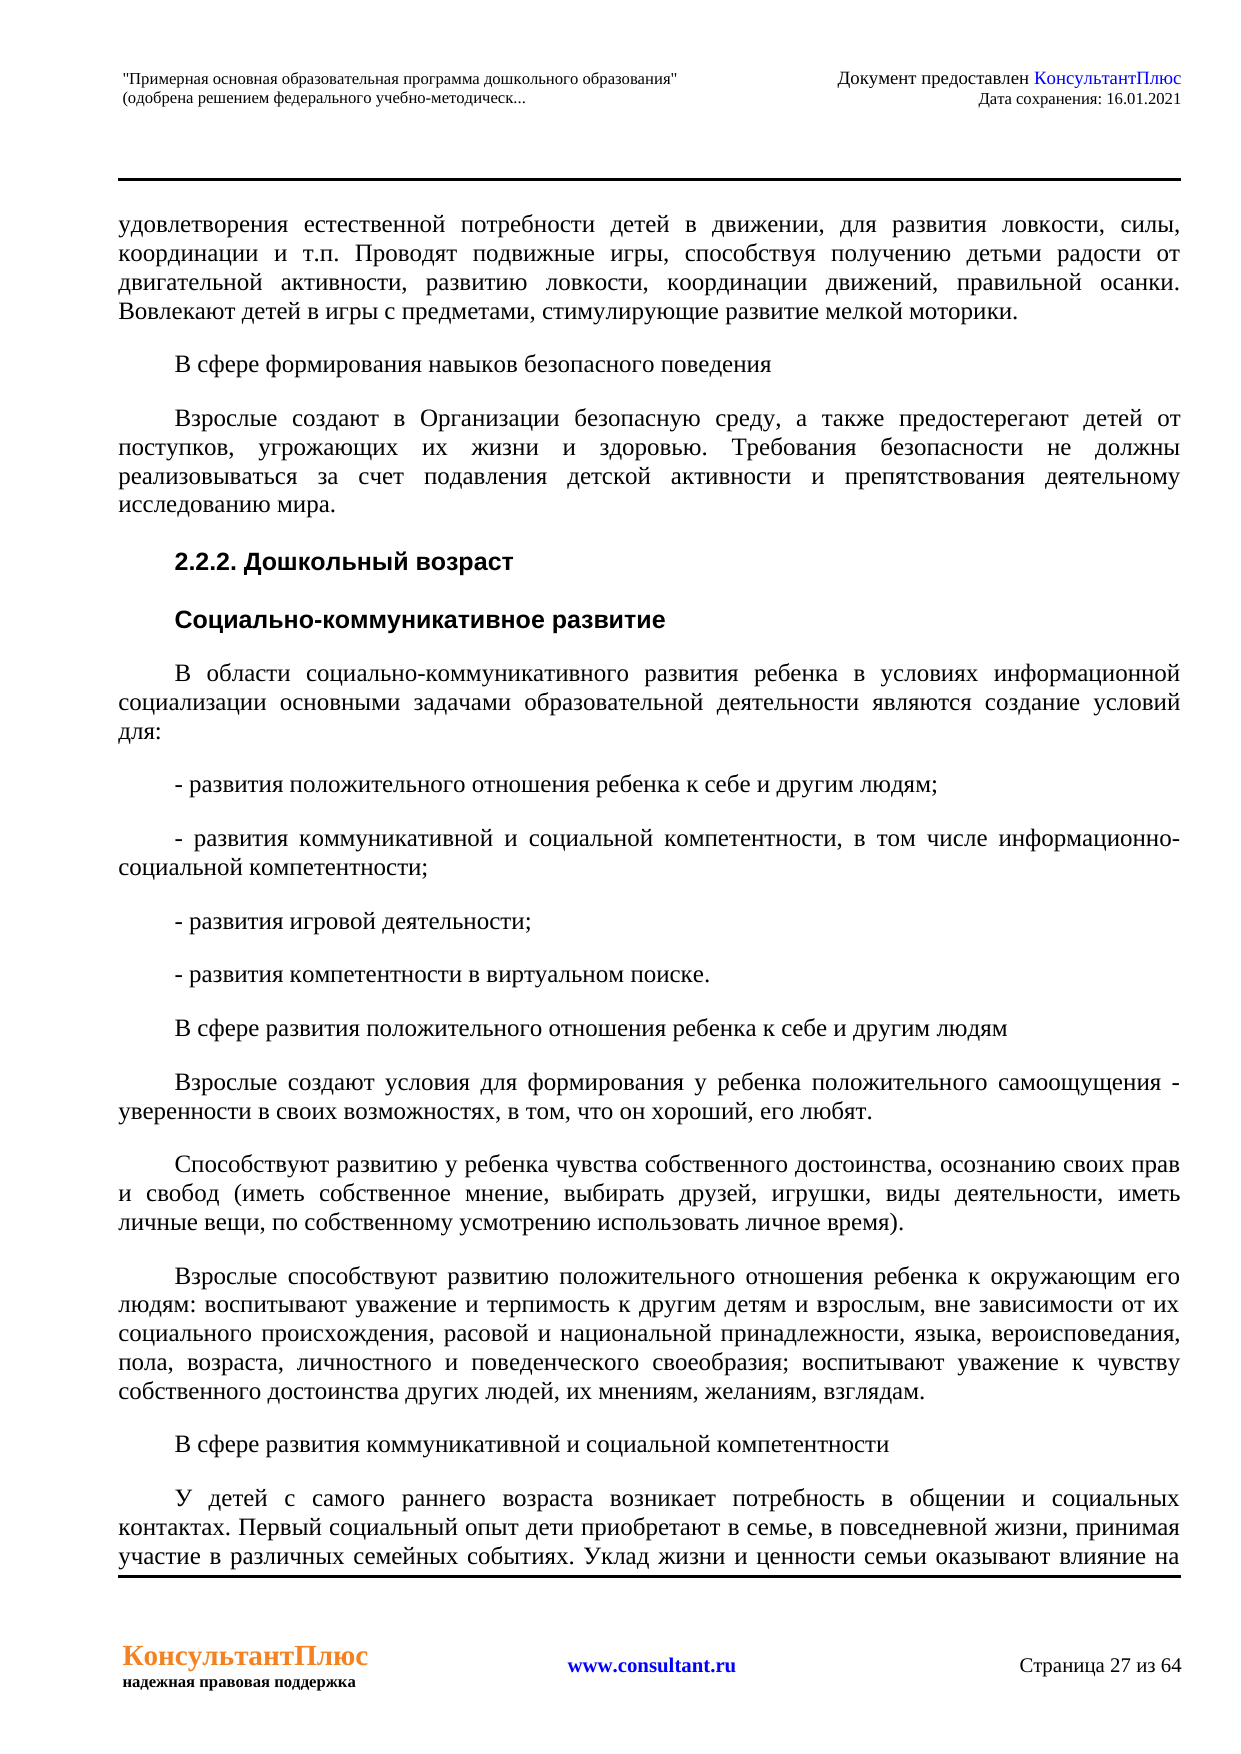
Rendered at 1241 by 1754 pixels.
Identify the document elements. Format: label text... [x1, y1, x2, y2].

text Взрослые способствуют развитию положительного отношения ребенка к окружающим его людям: воспитывают уважение и терпимость к другим детям и взрослым, вне зависимости от их социального происхождения, расовой и национальной принадлежности, языка, вероисповедания, пола, возраста, личностного и поведенческого своеобразия; воспитывают уважение к чувству собственного достоинства других людей, их мнениям, желаниям, взглядам. [118, 1261, 1181, 1404]
title 2.2.2. Дошкольный возраст [118, 547, 1181, 576]
text Взрослые создают условия для формирования у ребенка положительного самоощущения - уверенности в своих возможностях, в том, что он хороший, его любят. [118, 1067, 1181, 1124]
text В сфере развития положительного отношения ребенка к себе и другим людям [118, 1013, 1181, 1042]
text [118, 1483, 1181, 1569]
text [118, 209, 1181, 324]
text - развития компетентности в виртуальном поиске. [118, 959, 1181, 988]
text В сфере развития коммуникативной и социальной компетентности [118, 1429, 1181, 1458]
text Способствуют развитию у ребенка чувства собственного достоинства, осознанию своих прав и свобод (иметь собственное мнение, выбирать друзей, игрушки, виды деятельности, иметь личные вещи, по собственному усмотрению использовать личное время). [118, 1149, 1181, 1236]
text - развития игровой деятельности; [118, 906, 1181, 934]
text В сфере формирования навыков безопасного поведения [118, 349, 1181, 378]
text Взрослые создают в Организации безопасную среду, а также предостерегают детей от поступков, угрожающих их жизни и здоровью. Требования безопасности не должны реализовываться за счет подавления детской активности и препятствования деятельному исследованию мира. [118, 403, 1181, 518]
text - развития коммуникативной и социальной компетентности, в том числе информационно-социальной компетентности; [118, 823, 1181, 881]
text - развития положительного отношения ребенка к себе и другим людям; [118, 769, 1181, 798]
text В области социально-коммуникативного развития ребенка в условиях информационной социализации основными задачами образовательной деятельности являются создание условий для: [118, 658, 1181, 744]
title Социально-коммуникативное развитие [118, 604, 1181, 633]
